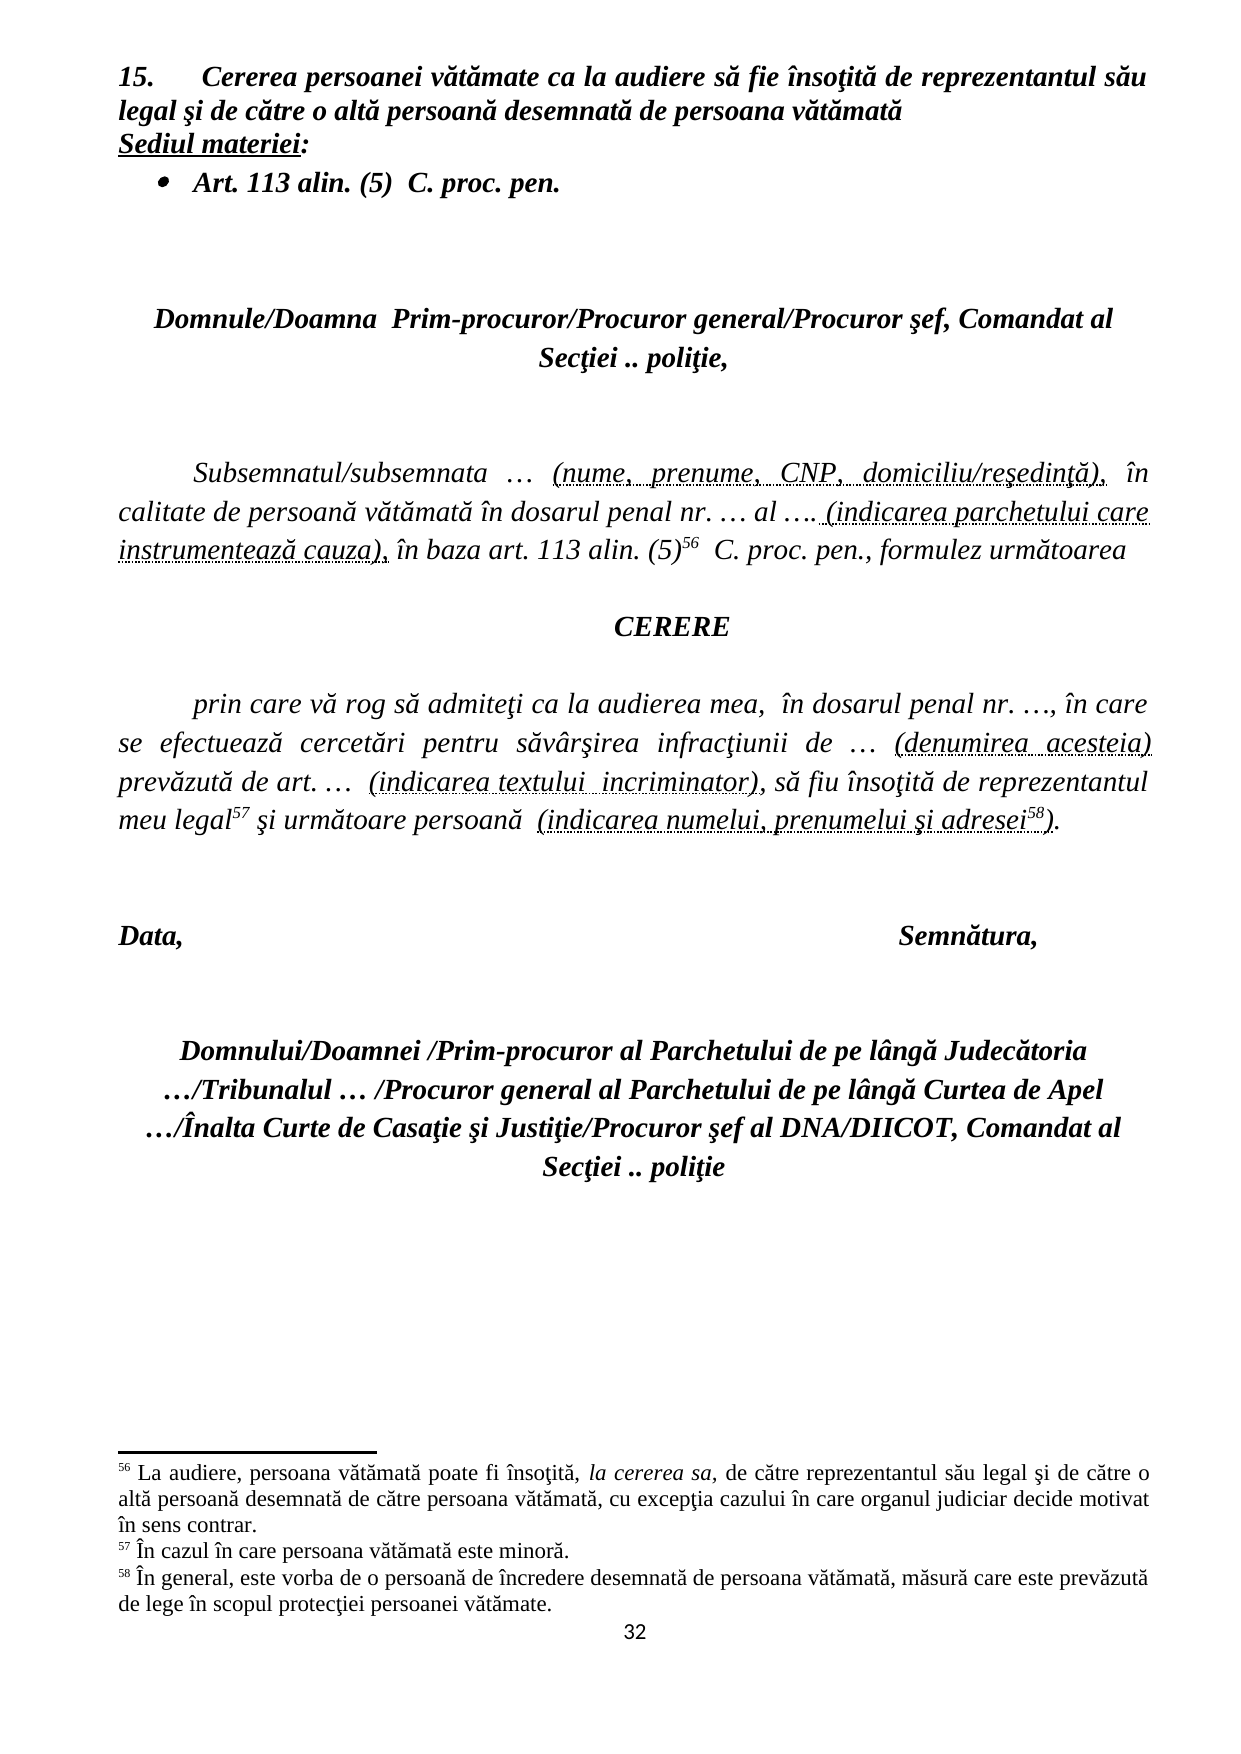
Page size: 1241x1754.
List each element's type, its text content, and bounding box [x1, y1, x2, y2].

subtitle 15. Cererea persoanei vătămate ca la audiere să fie însoţită de reprezentantul său legal şi de către o altă persoană desemnată de persoana vătămată [118, 59, 1152, 126]
text CERERE [118, 609, 1152, 643]
text Subsemnatul/subsemnata … (nume, prenume, CNP, domiciliu/reşedinţă), în calitate de persoană vătămată în dosarul penal nr. … al …. (indicarea parchetului care instrumentează cauza), în baza art. 113 alin. (5) C. proc. pen., formulez următoarea [118, 455, 1152, 566]
text Data, Semnătura, [118, 918, 1152, 951]
text Domnului/Doamnei /Prim-procuror al Parchetului de pe lângă Judecătoria …/Tribunalul … /Procuror general al Parchetului de pe lângă Curtea de Apel …/Înalta Curte de Casaţie şi Justiţie/Procuror şef al DNA/DIICOT, Comandat al Secţiei .. poliţie [118, 1033, 1152, 1183]
text Domnule/Doamna Prim-procuror/Procuror general/Procuror şef, Comandat al Secţiei .. poliţie, [118, 301, 1152, 373]
list Art. 113 alin. (5) C. proc. pen. [156, 165, 1152, 198]
text Sediul materiei: [118, 126, 1152, 160]
text prin care vă rog să admiteţi ca la audierea mea, în dosarul penal nr. …, în care se efectuează cercetări pentru săvârşirea infracţiunii de … (denumirea acesteia) prevăzută de art. … (indicarea textului incriminator), să fiu însoţită de reprezentantul meu legal şi următoare persoană (indicarea numelui, prenumelui şi adresei). [118, 687, 1152, 836]
